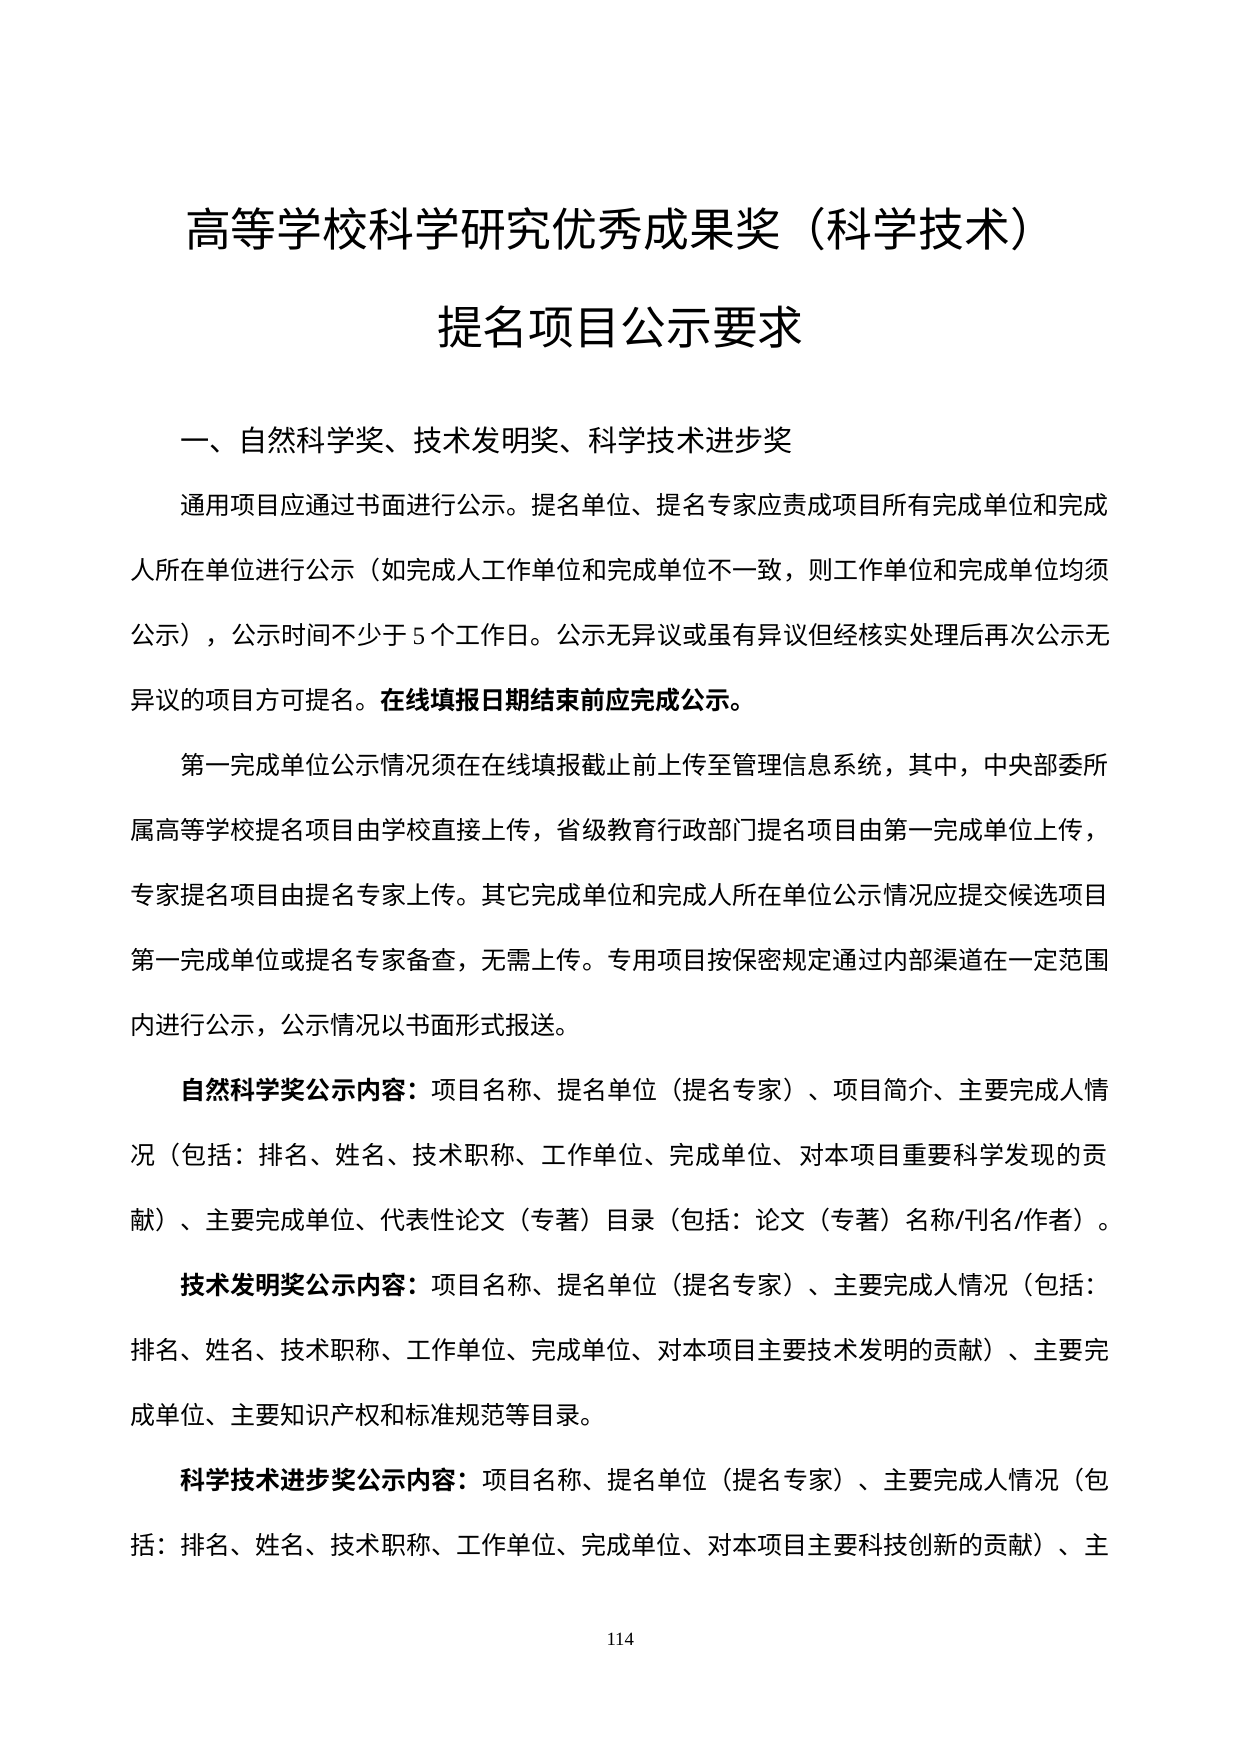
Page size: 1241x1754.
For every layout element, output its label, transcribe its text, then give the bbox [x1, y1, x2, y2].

text 技术发明奖公示内容：项目名称、提名单位（提名专家）、主要完成人情况（包括：排名、姓名、技术职称、工作单位、完成单位、对本项目主要技术发明的贡献）、主要完成单位、主要知识产权和标准规范等目录。 [130, 1251, 1110, 1446]
text 通用项目应通过书面进行公示。提名单位、提名专家应责成项目所有完成单位和完成人所在单位进行公示（如完成人工作单位和完成单位不一致，则工作单位和完成单位均须公示），公示时间不少于5个工作日。公示无异议或虽有异议但经核实处理后再次公示无异议的项目方可提名。在线填报日期结束前应完成公示。 [130, 471, 1110, 731]
text 第一完成单位公示情况须在在线填报截止前上传至管理信息系统，其中，中央部委所属高等学校提名项目由学校直接上传，省级教育行政部门提名项目由第一完成单位上传，专家提名项目由提名专家上传。其它完成单位和完成人所在单位公示情况应提交候选项目第一完成单位或提名专家备查，无需上传。专用项目按保密规定通过内部渠道在一定范围内进行公示，公示情况以书面形式报送。 [130, 731, 1110, 1056]
subtitle 提名项目公示要求 [130, 276, 1110, 373]
text 一、自然科学奖、技术发明奖、科学技术进步奖 [130, 406, 1110, 471]
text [130, 1446, 1110, 1576]
text 自然科学奖公示内容：项目名称、提名单位（提名专家）、项目简介、主要完成人情况（包括：排名、姓名、技术职称、工作单位、完成单位、对本项目重要科学发现的贡献）、主要完成单位、代表性论文（专著）目录（包括：论文（专著）名称/刊名/作者）。 [130, 1056, 1110, 1251]
text 高等学校科学研究优秀成果奖（科学技术） [130, 178, 1110, 276]
